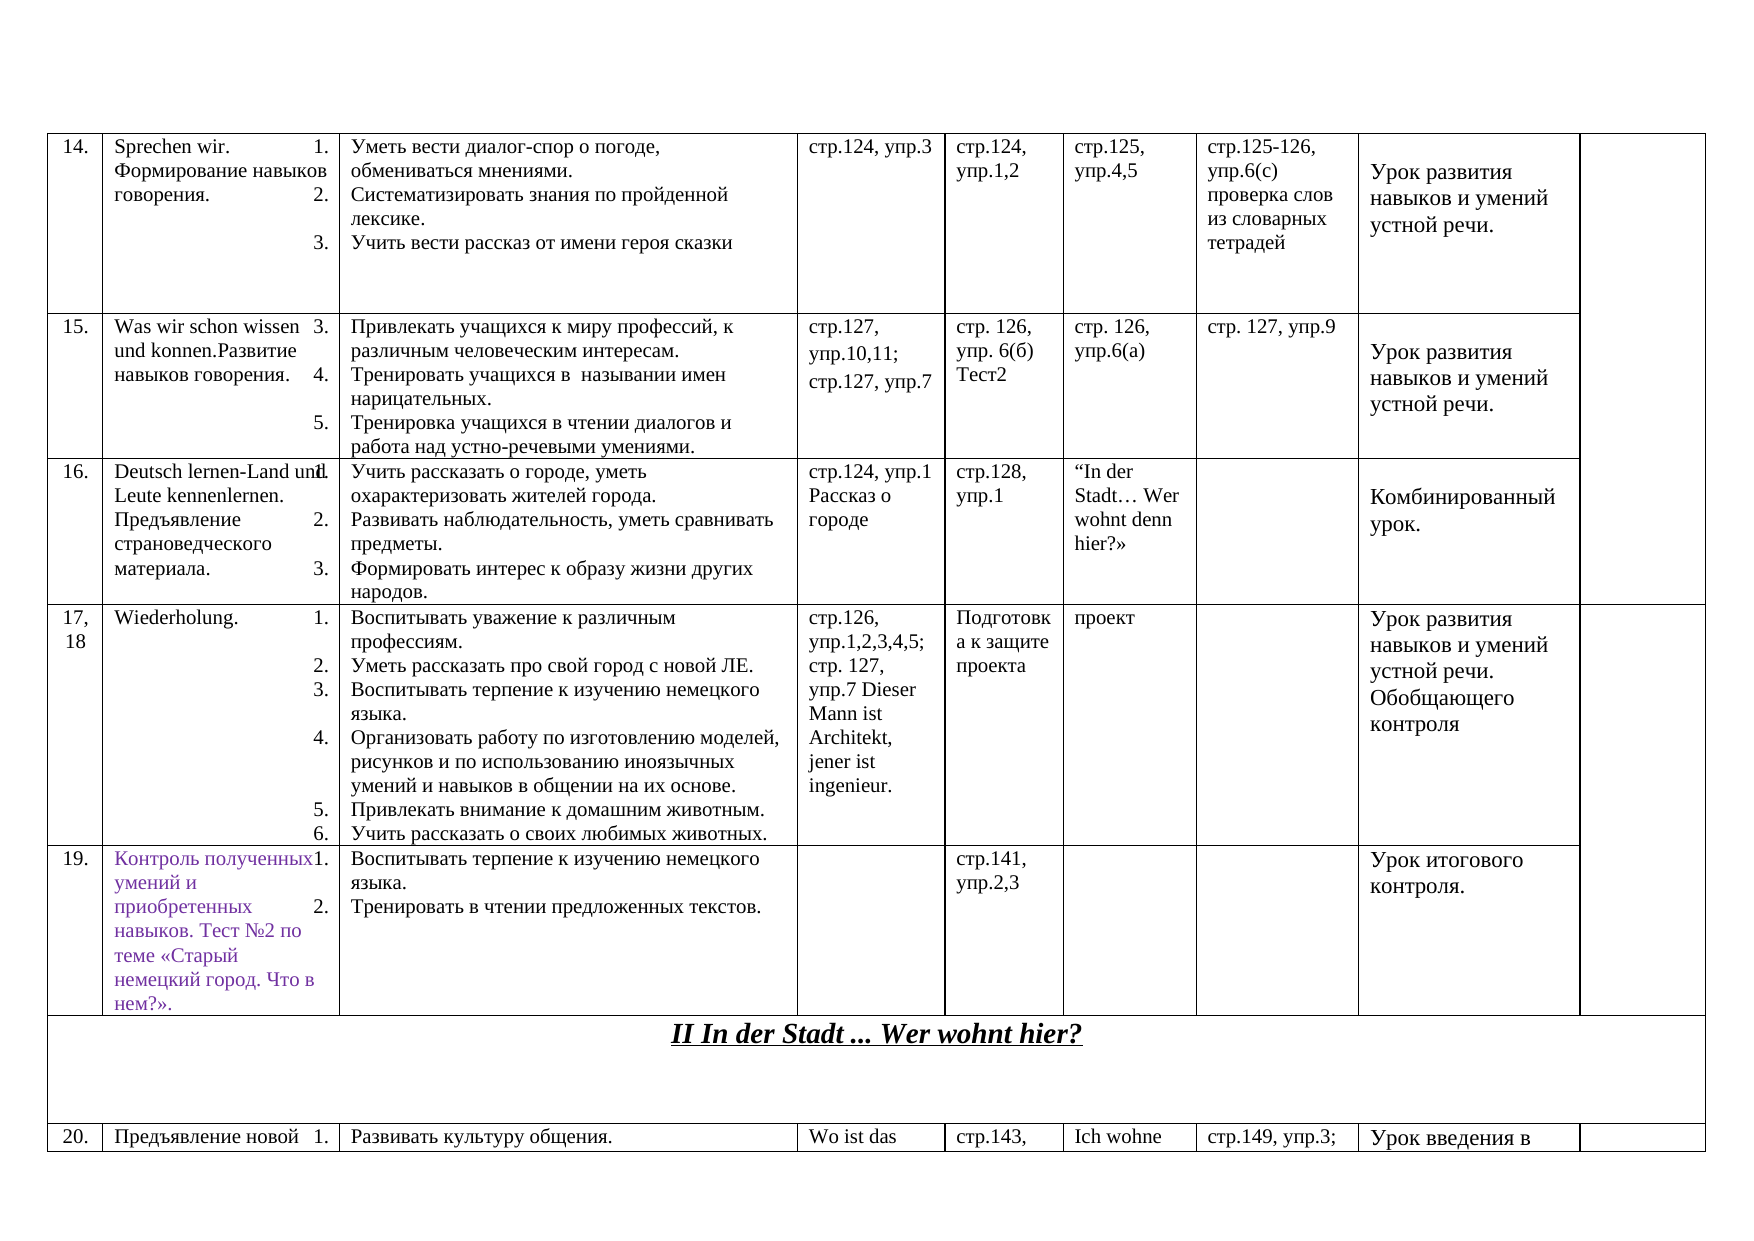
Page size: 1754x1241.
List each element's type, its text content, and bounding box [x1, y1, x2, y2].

table_cell [1581, 605, 1705, 1015]
table_cell Урок развития навыков и умений устной речи. [1359, 134, 1579, 313]
table_cell [798, 846, 944, 1015]
table_cell Подготовка к защите проекта [946, 605, 1063, 845]
table_cell 15. [48, 314, 102, 458]
table_cell [1581, 134, 1705, 603]
table_cell Was wir schon wissen und konnen.Развитие навыков говорения. [103, 314, 339, 458]
table_cell Комбинированный урок. [1359, 459, 1579, 603]
table_cell 14. [48, 134, 102, 313]
table_cell “In der Stadt… Wer wohnt denn hier?» [1064, 459, 1196, 603]
table_cell [1064, 846, 1196, 1015]
table_cell стр. 127, упр.9 [1197, 314, 1358, 458]
table_cell [1581, 1124, 1705, 1151]
table_cell Уметь вести диалог-спор о погоде, обмениваться мнениями. Систематизировать знания по пройденной лексике. Учить вести рассказ от имени героя сказки [340, 134, 797, 313]
table_cell II In der Stadt ... Wer wohnt hier? [48, 1016, 1705, 1123]
table_cell стр.124, упр.3 [798, 134, 944, 313]
table_cell Контроль полученных умений и приобретенных навыков. Тест №2 по теме «Старый немецкий город. Что в нем?». [103, 846, 339, 1015]
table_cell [340, 1124, 797, 1151]
table_cell Sprechen wir. Формирование навыков говорения. [103, 134, 339, 313]
table_cell стр.143, упр.2,3 [946, 1124, 1063, 1151]
table_cell Привлекать учащихся к миру профессий, к различным человеческим интересам. Тренировать учащихся в назывании имен нарицательных. Тренировка учащихся в чтении диалогов и работа над устно-речевыми умениями. [340, 314, 797, 458]
table_cell 17,18 [48, 605, 102, 845]
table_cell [1359, 1124, 1579, 1151]
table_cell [1197, 1124, 1358, 1151]
table_cell стр.141, упр.2,3 [946, 846, 1063, 1015]
table_cell Воспитывать терпение к изучению немецкого языка. Тренировать в чтении предложенных текстов. [340, 846, 797, 1015]
table_cell [1197, 846, 1358, 1015]
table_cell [798, 1124, 944, 1151]
table_cell Урок итогового контроля. [1359, 846, 1579, 1015]
table_cell 16. [48, 459, 102, 603]
table_cell проект [1064, 605, 1196, 845]
table_cell Учить рассказать о городе, уметь охарактеризовать жителей города. Развивать наблюдательность, уметь сравнивать предметы. Формировать интерес к образу жизни других народов. [340, 459, 797, 603]
table_cell Урок развития навыков и умений устной речи. [1359, 314, 1579, 458]
table_cell стр.127, упр.10,11; стр.127, упр.7 [798, 314, 944, 458]
table_cell стр.125, упр.4,5 [1064, 134, 1196, 313]
table_cell Урок развития навыков и умений устной речи. Обобщающего контроля [1359, 605, 1579, 845]
table_cell стр. 126, упр.6(а) [1064, 314, 1196, 458]
table_cell Wiederholung. [103, 605, 339, 845]
table_cell Воспитывать уважение к различным профессиям. Уметь рассказать про свой город с новой ЛЕ. Воспитывать терпение к изучению немецкого языка. Организовать работу по изготовлению моделей, рисунков и по использованию иноязычных умений и навыков в общении на их основе. Привлекать внимание к домашним животным. Учить рассказать о своих любимых животных. [340, 605, 797, 845]
table_cell стр. 126, упр. 6(б) Тест2 [946, 314, 1063, 458]
table_cell стр.125-126, упр.6(с) проверка слов из словарных тетрадей [1197, 134, 1358, 313]
table_cell стр.126, упр.1,2,3,4,5; стр. 127, упр.7 Dieser Мann ist Architekt, jener ist ingenieur. [798, 605, 944, 845]
table_cell Deutsch lernen-Land und Leute kennenlernen. Предъявление страноведческого материала. [103, 459, 339, 603]
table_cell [1064, 1124, 1196, 1151]
table_cell 20. [48, 1124, 102, 1151]
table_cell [103, 1124, 339, 1151]
table_cell 19. [48, 846, 102, 1015]
table_cell стр.128, упр.1 [946, 459, 1063, 603]
table_cell стр.124, упр.1,2 [946, 134, 1063, 313]
table_cell стр.124, упр.1 Рассказ о городе [798, 459, 944, 603]
table_cell [1197, 605, 1358, 845]
table_cell [1197, 459, 1358, 603]
